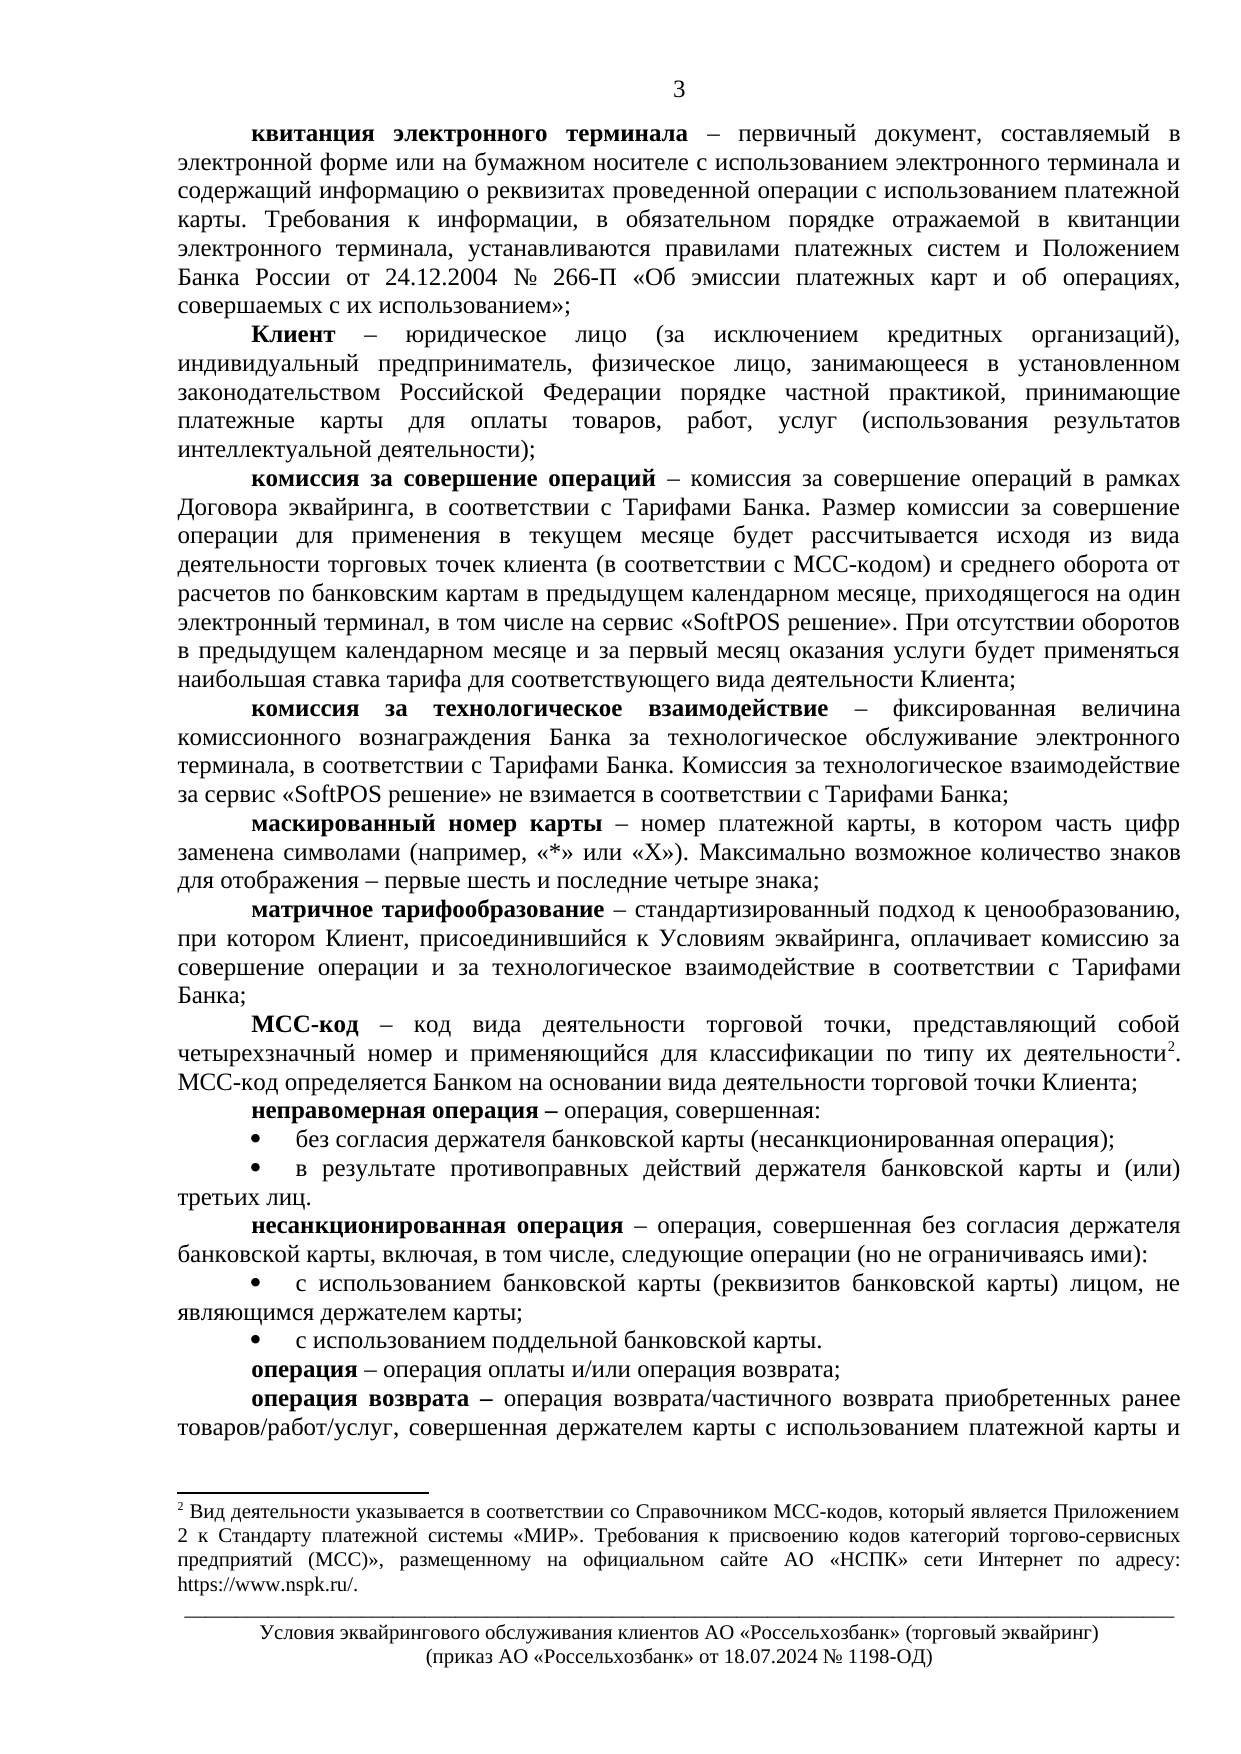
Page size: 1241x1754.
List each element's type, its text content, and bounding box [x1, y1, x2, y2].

text МСС-код – код вида деятельности торговой точки, представляющий собой четырехзначный номер и применяющийся для классификации по типу их деятельности. МСС-код определяется Банком на основании вида деятельности торговой точки Клиента; [177, 1009, 1181, 1096]
text несанкционированная операция – операция, совершенная без согласия держателя банковской карты, включая, в том числе, следующие операции (но не ограничиваясь ими): [177, 1211, 1181, 1268]
list с использованием банковской карты (реквизитов банковской карты) лицом, не являющимся держателем карты; [177, 1268, 1181, 1326]
text комиссия за технологическое взаимодействие – фиксированная величина комиссионного вознаграждения Банка за технологическое обслуживание электронного терминала, в соответствии с Тарифами Банка. Комиссия за технологическое взаимодействие за сервис «SoftPOS решение» не взимается в соответствии с Тарифами Банка; [177, 693, 1181, 808]
list без согласия держателя банковской карты (несанкционированная операция); [177, 1124, 1181, 1153]
text маскированный номер карты – номер платежной карты, в котором часть цифр заменена символами (например, «*» или «Х»). Максимально возможное количество знаков для отображения – первые шесть и последние четыре знака; [177, 808, 1181, 894]
list в результате противоправных действий держателя банковской карты и (или) третьих лиц. [177, 1153, 1181, 1211]
text операция – операция оплаты и/или операция возврата; [177, 1354, 1181, 1383]
text неправомерная операция – операция, совершенная: [177, 1096, 1181, 1124]
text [177, 1383, 1181, 1441]
text квитанция электронного терминала – первичный документ, составляемый в электронной форме или на бумажном носителе с использованием электронного терминала и содержащий информацию о реквизитах проведенной операции с использованием платежной карты. Требования к информации, в обязательном порядке отражаемой в квитанции электронного терминала, устанавливаются правилами платежных систем и Положением Банка России от 24.12.2004 № 266-П «Об эмиссии платежных карт и об операциях, совершаемых с их использованием»; [177, 118, 1181, 319]
subtitle комиссия за совершение операций – комиссия за совершение операций в рамках Договора эквайринга, в соответствии с Тарифами Банка. Размер комиссии за совершение операции для применения в текущем месяце будет рассчитывается исходя из вида деятельности торговых точек клиента (в соответствии с МСС-кодом) и среднего оборота от расчетов по банковским картам в предыдущем календарном месяце, приходящегося на один электронный терминал, в том числе на сервис «SoftPOS решение». При отсутствии оборотов в предыдущем календарном месяце и за первый месяц оказания услуги будет применяться наибольшая ставка тарифа для соответствующего вида деятельности Клиента; [177, 463, 1181, 693]
list с использованием поддельной банковской карты. [177, 1326, 1181, 1354]
text Клиент – юридическое лицо (за исключением кредитных организаций), индивидуальный предприниматель, физическое лицо, занимающееся в установленном законодательством Российской Федерации порядке частной практикой, принимающие платежные карты для оплаты товаров, работ, услуг (использования результатов интеллектуальной деятельности); [177, 319, 1181, 463]
text матричное тарифообразование – стандартизированный подход к ценообразованию, при котором Клиент, присоединившийся к Условиям эквайринга, оплачивает комиссию за совершение операции и за технологическое взаимодействие в соответствии с Тарифами Банка; [177, 894, 1181, 1009]
